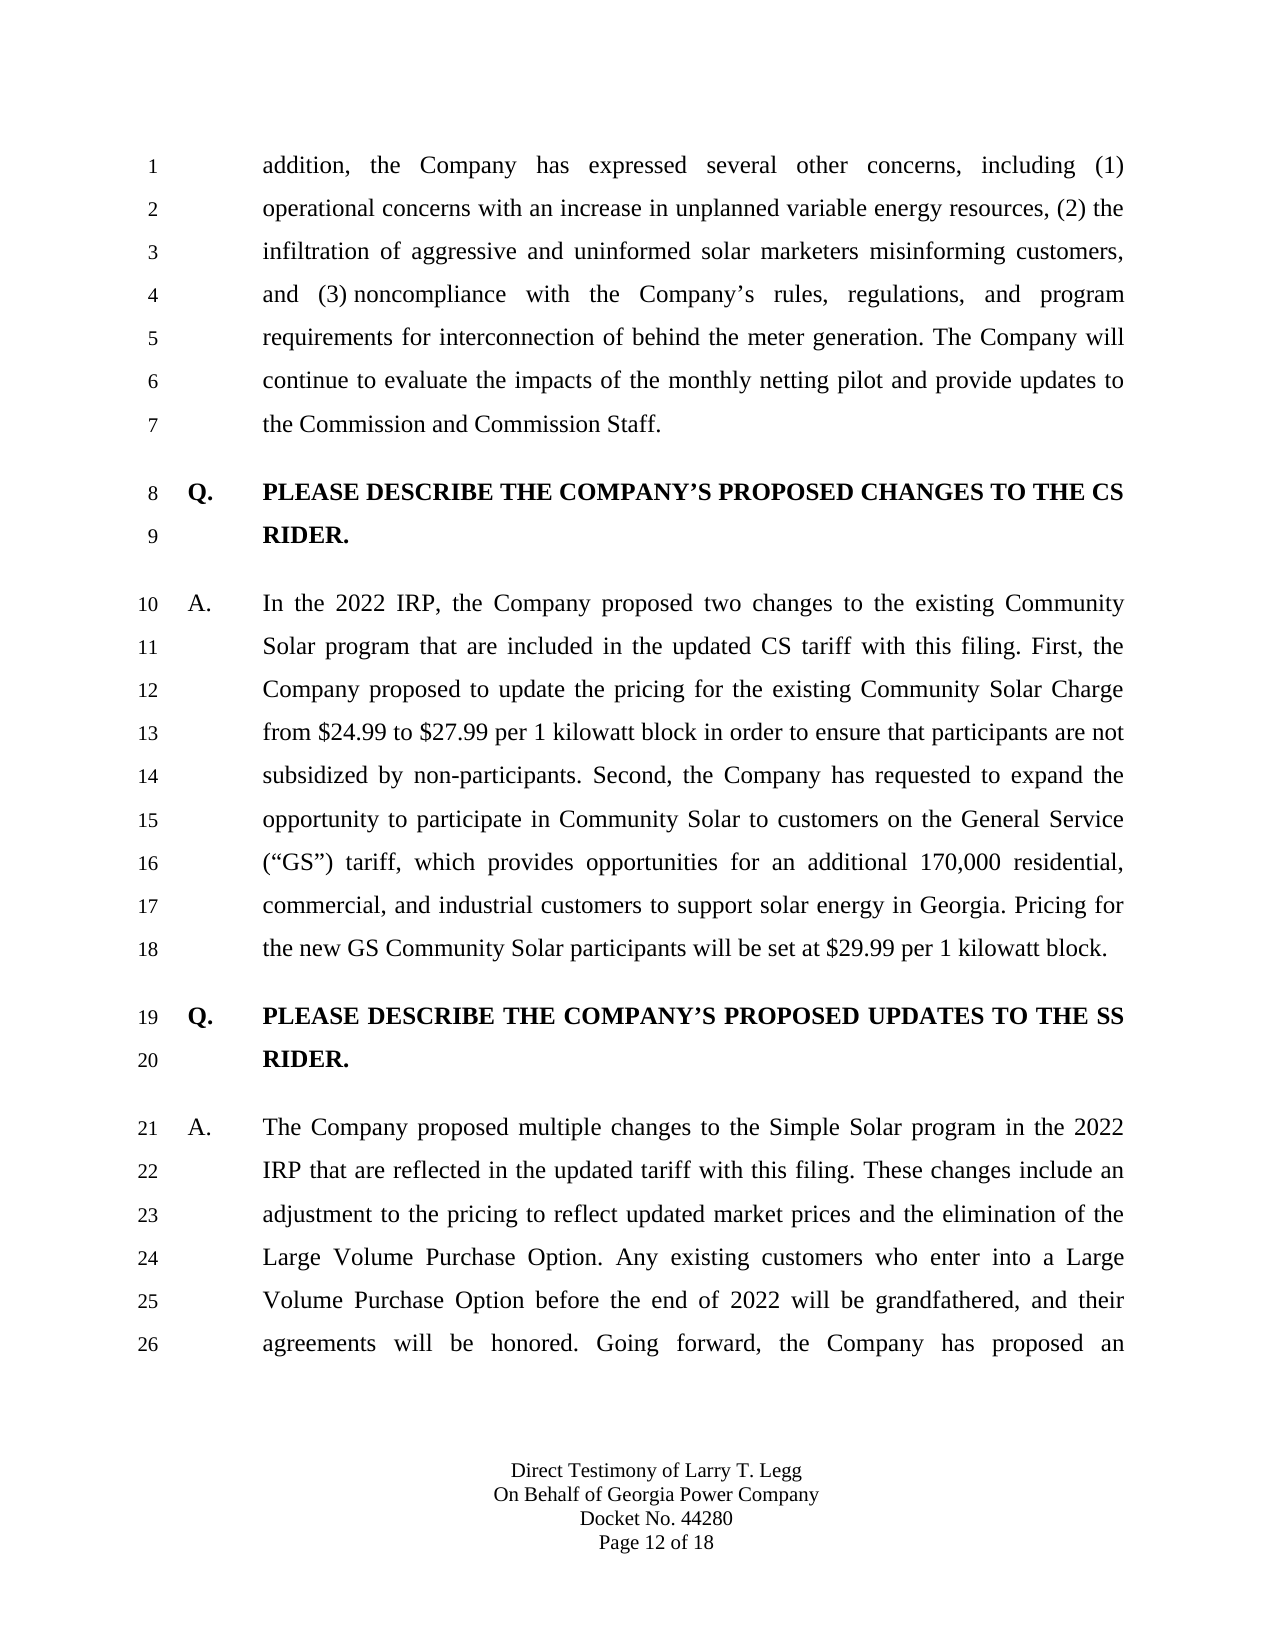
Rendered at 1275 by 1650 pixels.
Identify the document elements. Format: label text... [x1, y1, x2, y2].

text A. In the 2022 IRP, the Company proposed two changes to the existing Community Solar program that are included in the updated CS tariff with this filing. First, the Company proposed to update the pricing for the existing Community Solar Charge from $24.99 to $27.99 per 1 kilowatt block in order to ensure that participants are not subsidized by non-participants. Second, the Company has requested to expand the opportunity to participate in Community Solar to customers on the General Service (“GS”) tariff, which provides opportunities for an additional 170,000 residential, commercial, and industrial customers to support solar energy in Georgia. Pricing for the new GS Community Solar participants will be set at $29.99 per 1 kilowatt block. [187, 588, 1125, 962]
text Q. PLEASE DESCRIBE THE COMPANY’S PROPOSED UPDATES TO THE SS RIDER. [187, 1001, 1125, 1073]
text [187, 1112, 1125, 1357]
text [187, 150, 1125, 437]
text Q. PLEASE DESCRIBE THE COMPANY’S PROPOSED CHANGES TO THE CS RIDER. [187, 477, 1125, 549]
